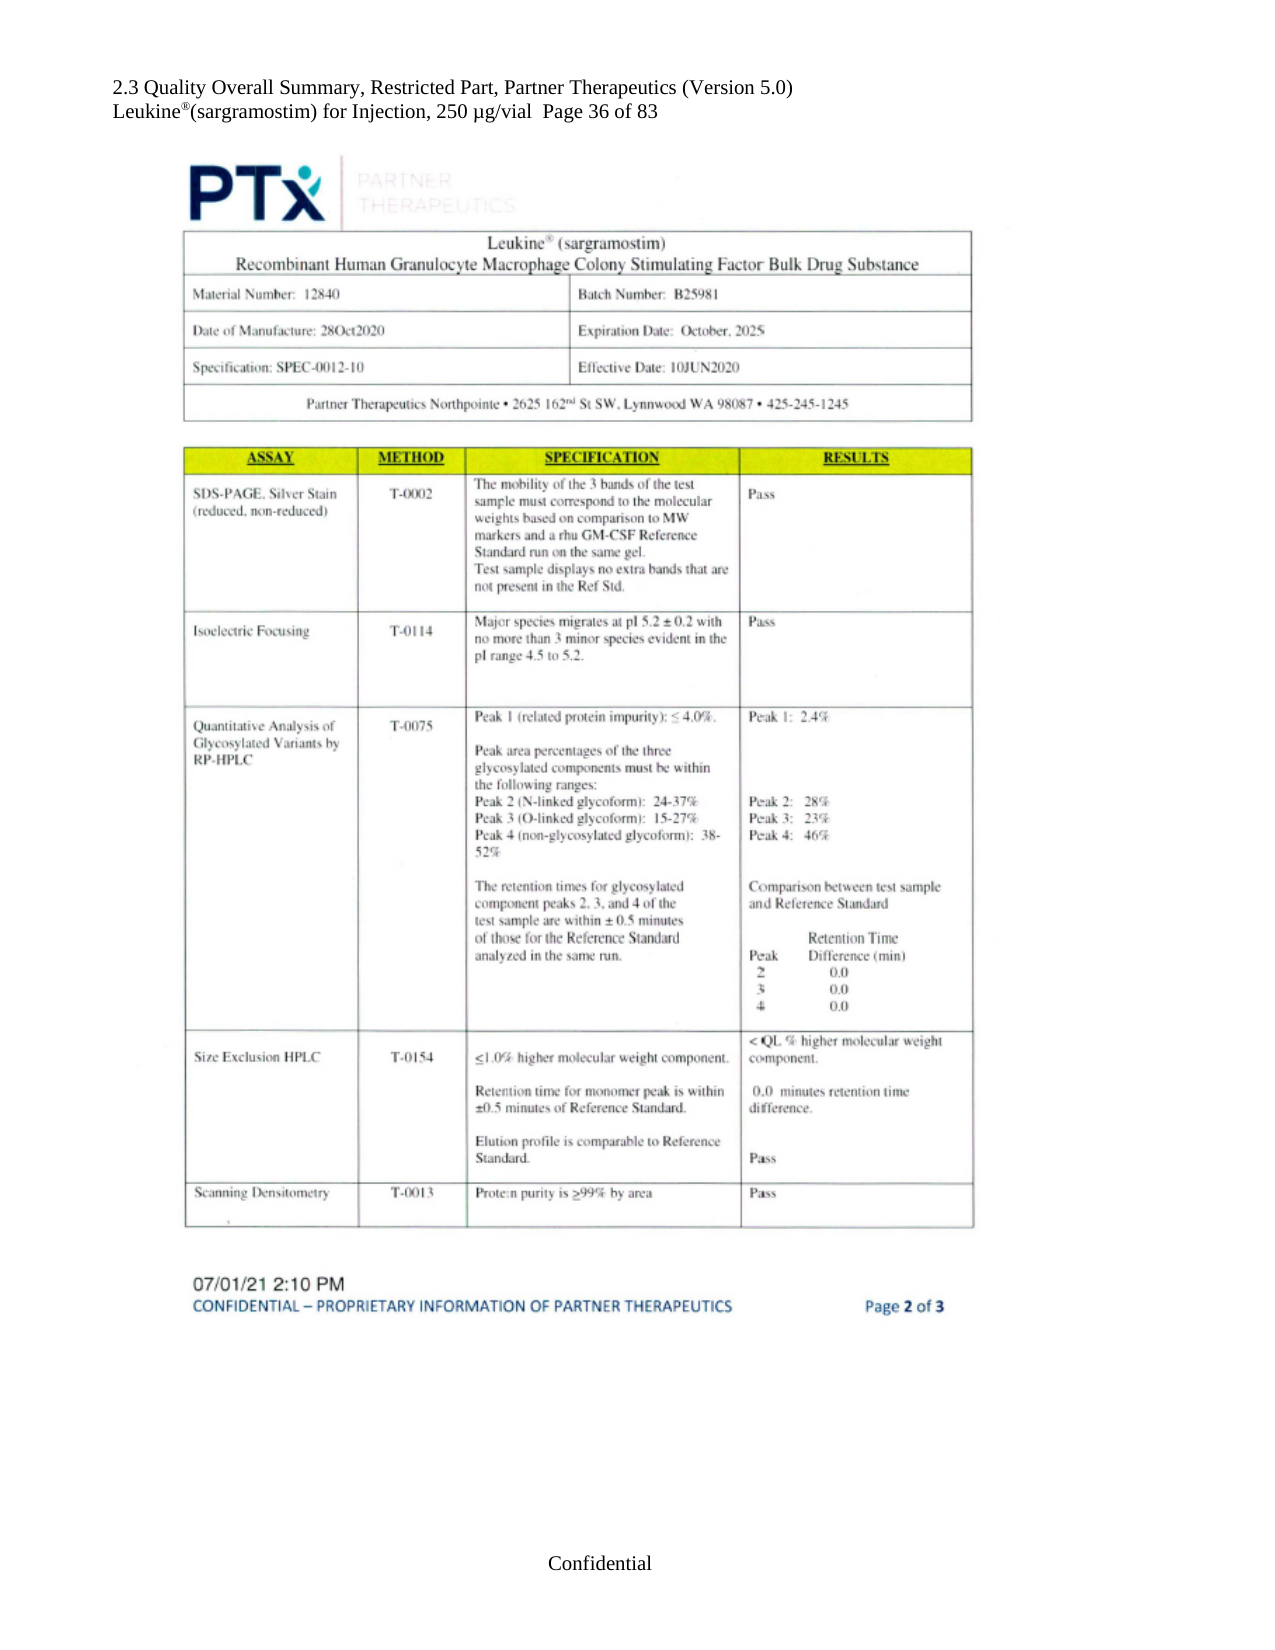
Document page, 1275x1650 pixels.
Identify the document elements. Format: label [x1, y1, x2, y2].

picture [112, 151, 1013, 1337]
